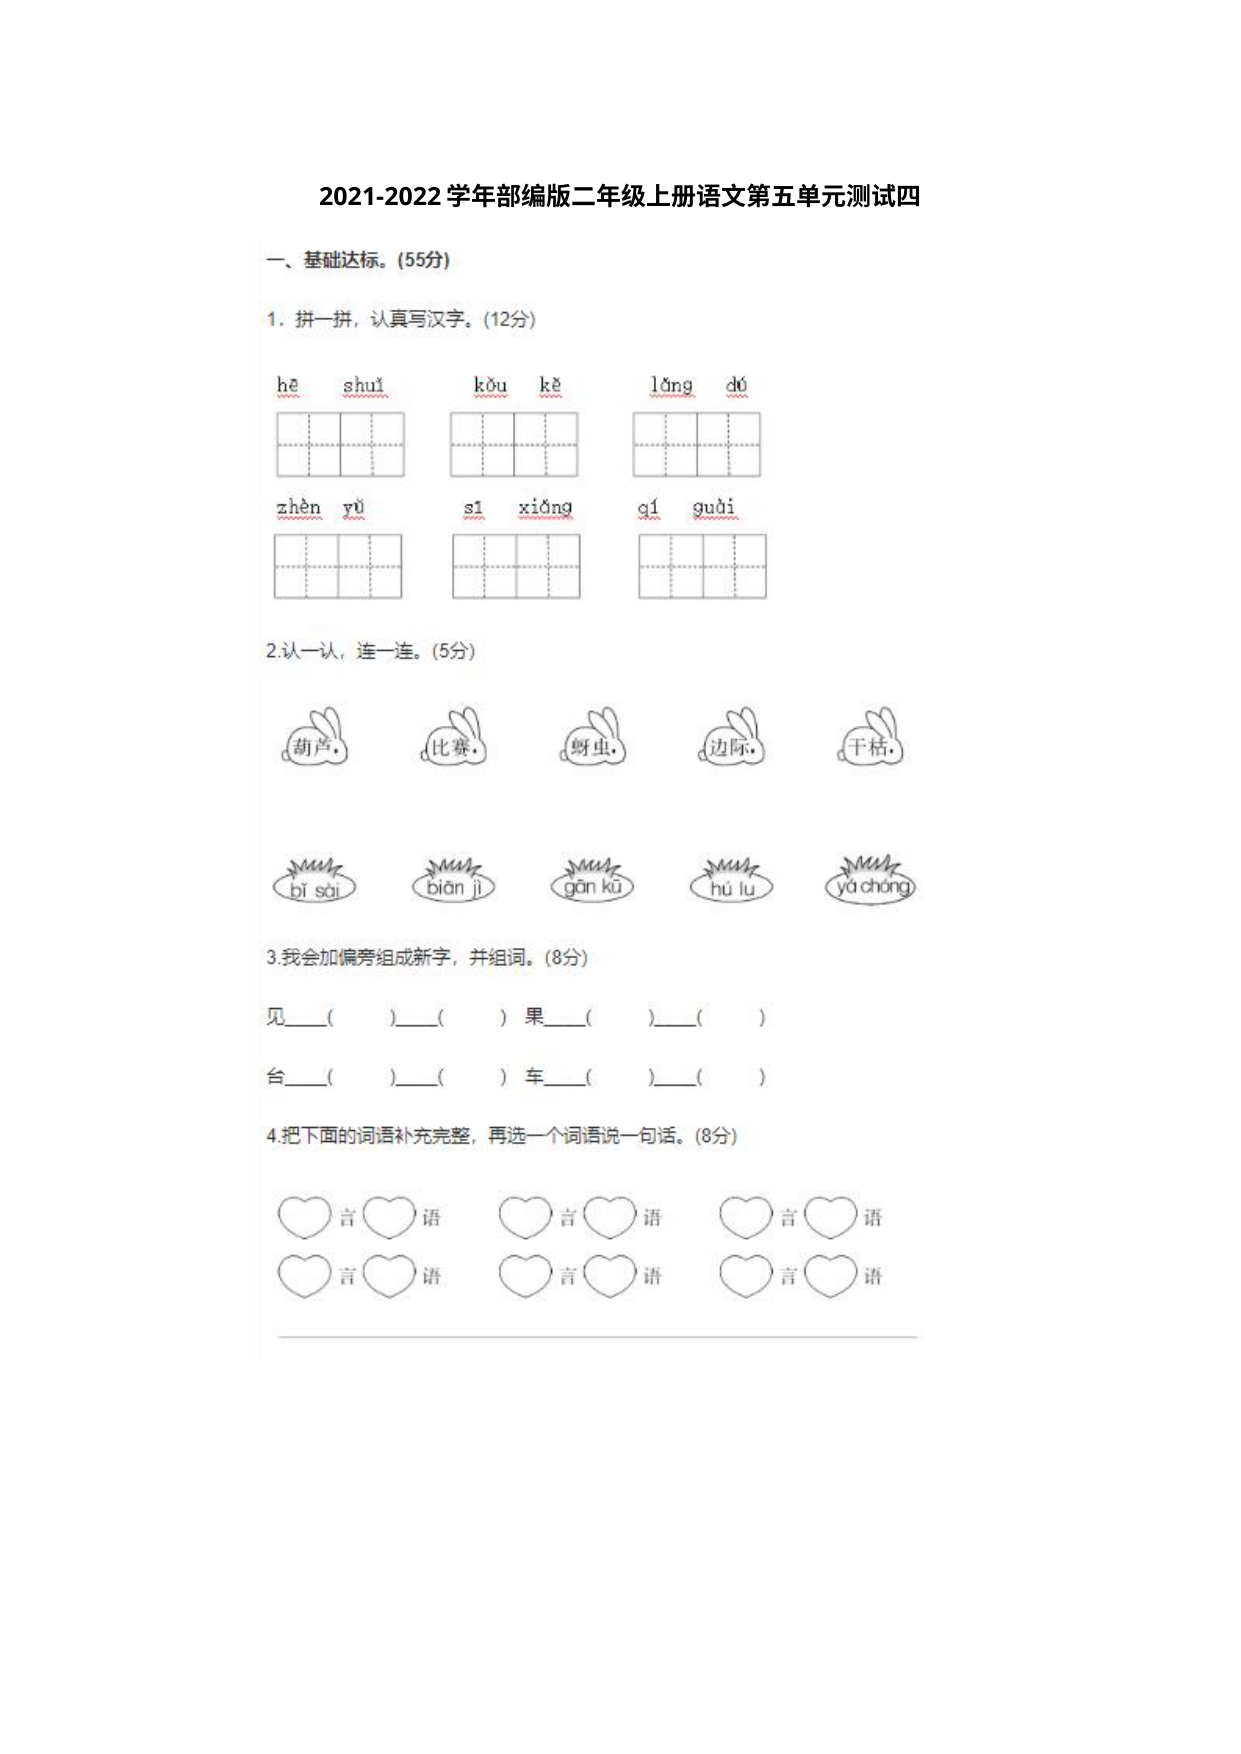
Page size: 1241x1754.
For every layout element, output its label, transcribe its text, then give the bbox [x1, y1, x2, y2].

picture [210, 227, 1030, 1360]
text 2021-2022学年部编版二年级上册语文第五单元测试四 [187, 162, 1053, 227]
